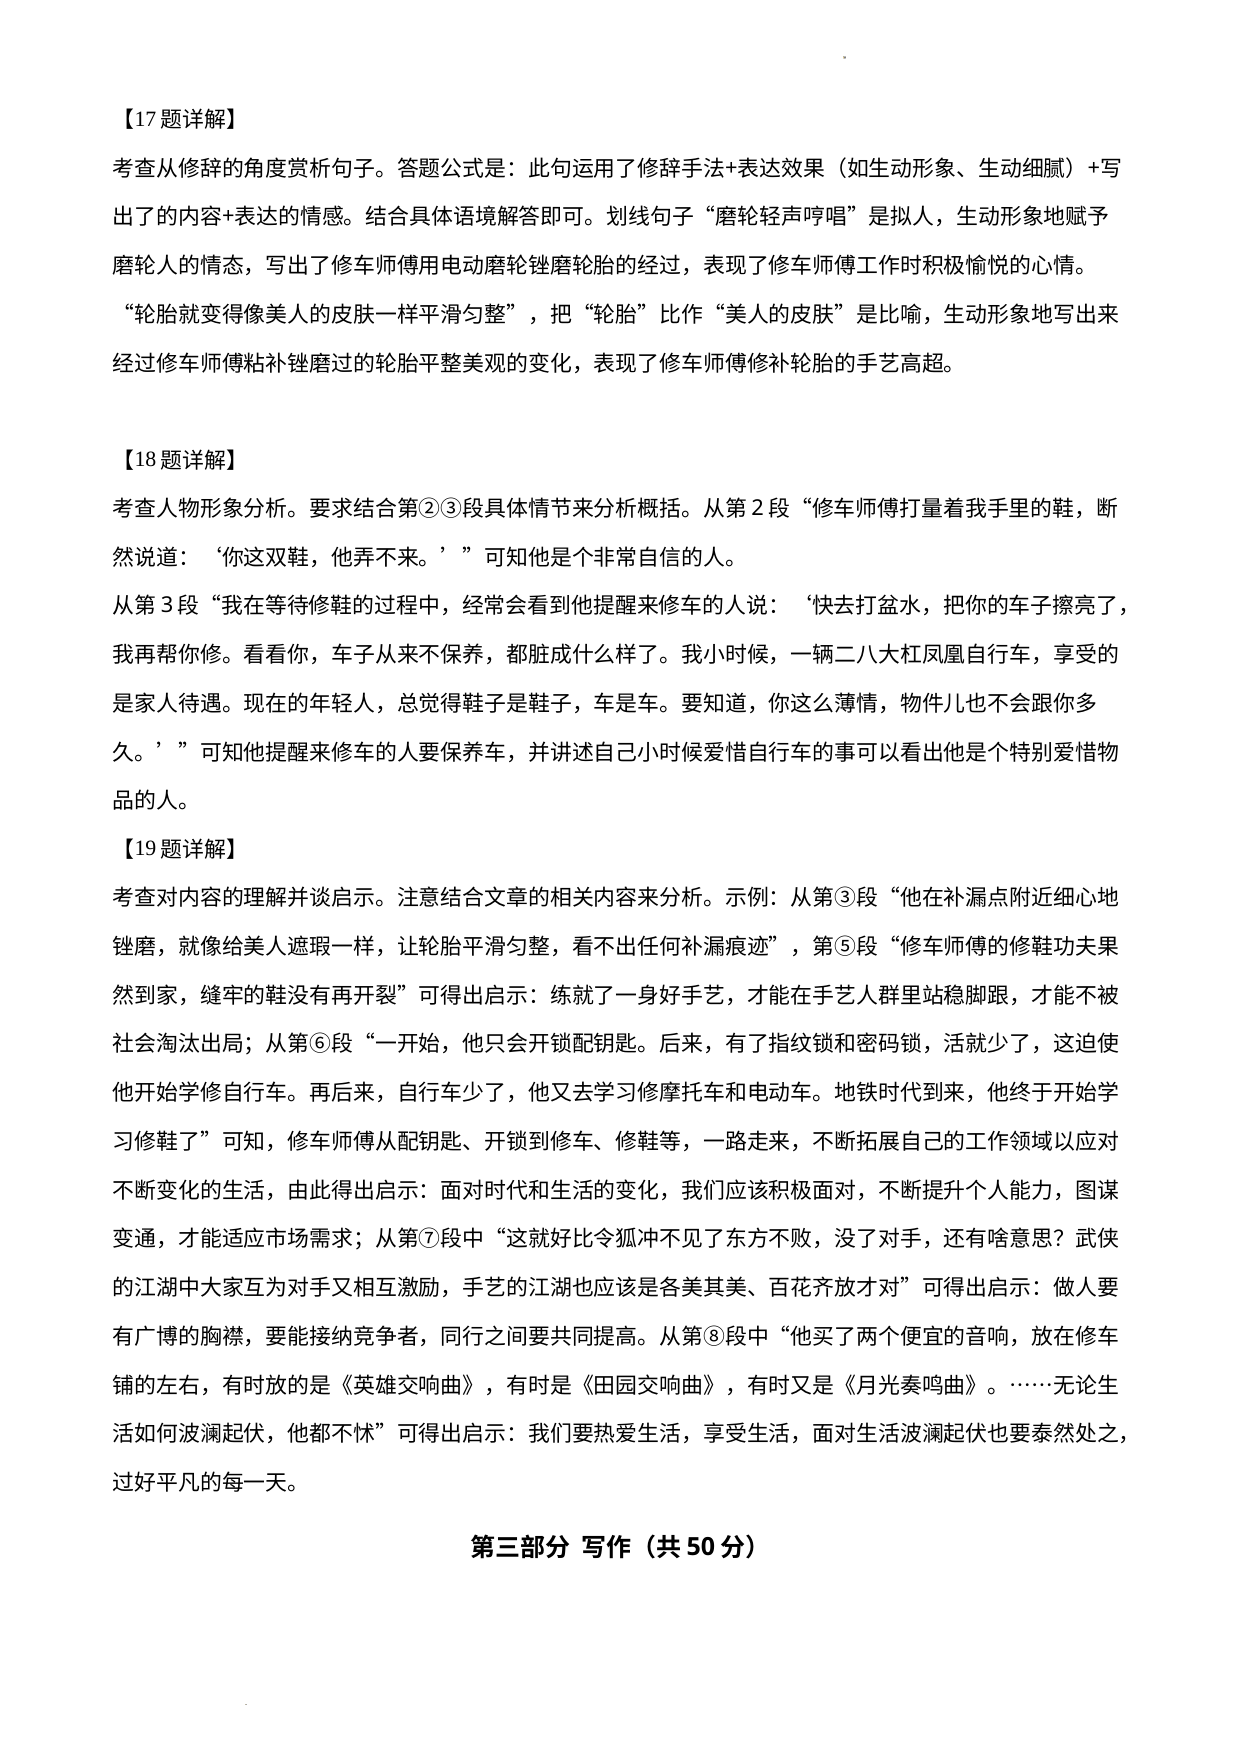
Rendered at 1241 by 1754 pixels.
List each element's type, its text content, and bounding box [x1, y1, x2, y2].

text 从第3段“我在等待修鞋的过程中，经常会看到他提醒来修车的人说：‘快去打盆水，把你的车子擦亮了，我再帮你修。看看你，车子从来不保养，都脏成什么样了。我小时候，一辆二八大杠凤凰自行车，享受的是家人待遇。现在的年轻人，总觉得鞋子是鞋子，车是车。要知道，你这么薄情，物件儿也不会跟你多久。’”可知他提醒来修车的人要保养车，并讲述自己小时候爱惜自行车的事可以看出他是个特别爱惜物品的人。 [112, 588, 1128, 816]
text 【18题详解】 [112, 443, 1128, 475]
text 考查从修辞的角度赏析句子。答题公式是：此句运用了修辞手法+表达效果（如生动形象、生动细腻）+写出了的内容+表达的情感。结合具体语境解答即可。划线句子“磨轮轻声哼唱”是拟人，生动形象地赋予磨轮人的情态，写出了修车师傅用电动磨轮锉磨轮胎的经过，表现了修车师傅工作时积极愉悦的心情。“轮胎就变得像美人的皮肤一样平滑匀整”，把“轮胎”比作“美人的皮肤”是比喻，生动形象地写出来经过修车师傅粘补锉磨过的轮胎平整美观的变化，表现了修车师傅修补轮胎的手艺高超。 [112, 150, 1128, 426]
text 【19题详解】 [112, 831, 1128, 864]
text 考查对内容的理解并谈启示。注意结合文章的相关内容来分析。示例：从第③段“他在补漏点附近细心地锉磨，就像给美人遮瑕一样，让轮胎平滑匀整，看不出任何补漏痕迹”，第⑤段“修车师傅的修鞋功夫果然到家，缝牢的鞋没有再开裂”可得出启示：练就了一身好手艺，才能在手艺人群里站稳脚跟，才能不被社会淘汰出局；从第⑥段“一开始，他只会开锁配钥匙。后来，有了指纹锁和密码锁，活就少了，这迫使他开始学修自行车。再后来，自行车少了，他又去学习修摩托车和电动车。地铁时代到来，他终于开始学习修鞋了”可知，修车师傅从配钥匙、开锁到修车、修鞋等，一路走来，不断拓展自己的工作领域以应对不断变化的生活，由此得出启示：面对时代和生活的变化，我们应该积极面对，不断提升个人能力，图谋变通，才能适应市场需求；从第⑦段中“这就好比令狐冲不见了东方不败，没了对手，还有啥意思？武侠的江湖中大家互为对手又相互激励，手艺的江湖也应该是各美其美、百花齐放才对”可得出启示：做人要有广博的胸襟，要能接纳竞争者，同行之间要共同提高。从第⑧段中“他买了两个便宜的音响，放在修车铺的左右，有时放的是《英雄交响曲》，有时是《田园交响曲》，有时又是《月光奏鸣曲》。……无论生活如何波澜起伏，他都不怵”可得出启示：我们要热爱生活，享受生活，面对生活波澜起伏也要泰然处之，过好平凡的每一天。 [112, 880, 1128, 1497]
text 【17题详解】 [112, 102, 1128, 134]
text 考查人物形象分析。要求结合第②③段具体情节来分析概括。从第2段“修车师傅打量着我手里的鞋，断然说道：‘你这双鞋，他弄不来。’”可知他是个非常自信的人。 [112, 491, 1128, 572]
text 第三部分 写作（共50分） [112, 1513, 1128, 1578]
